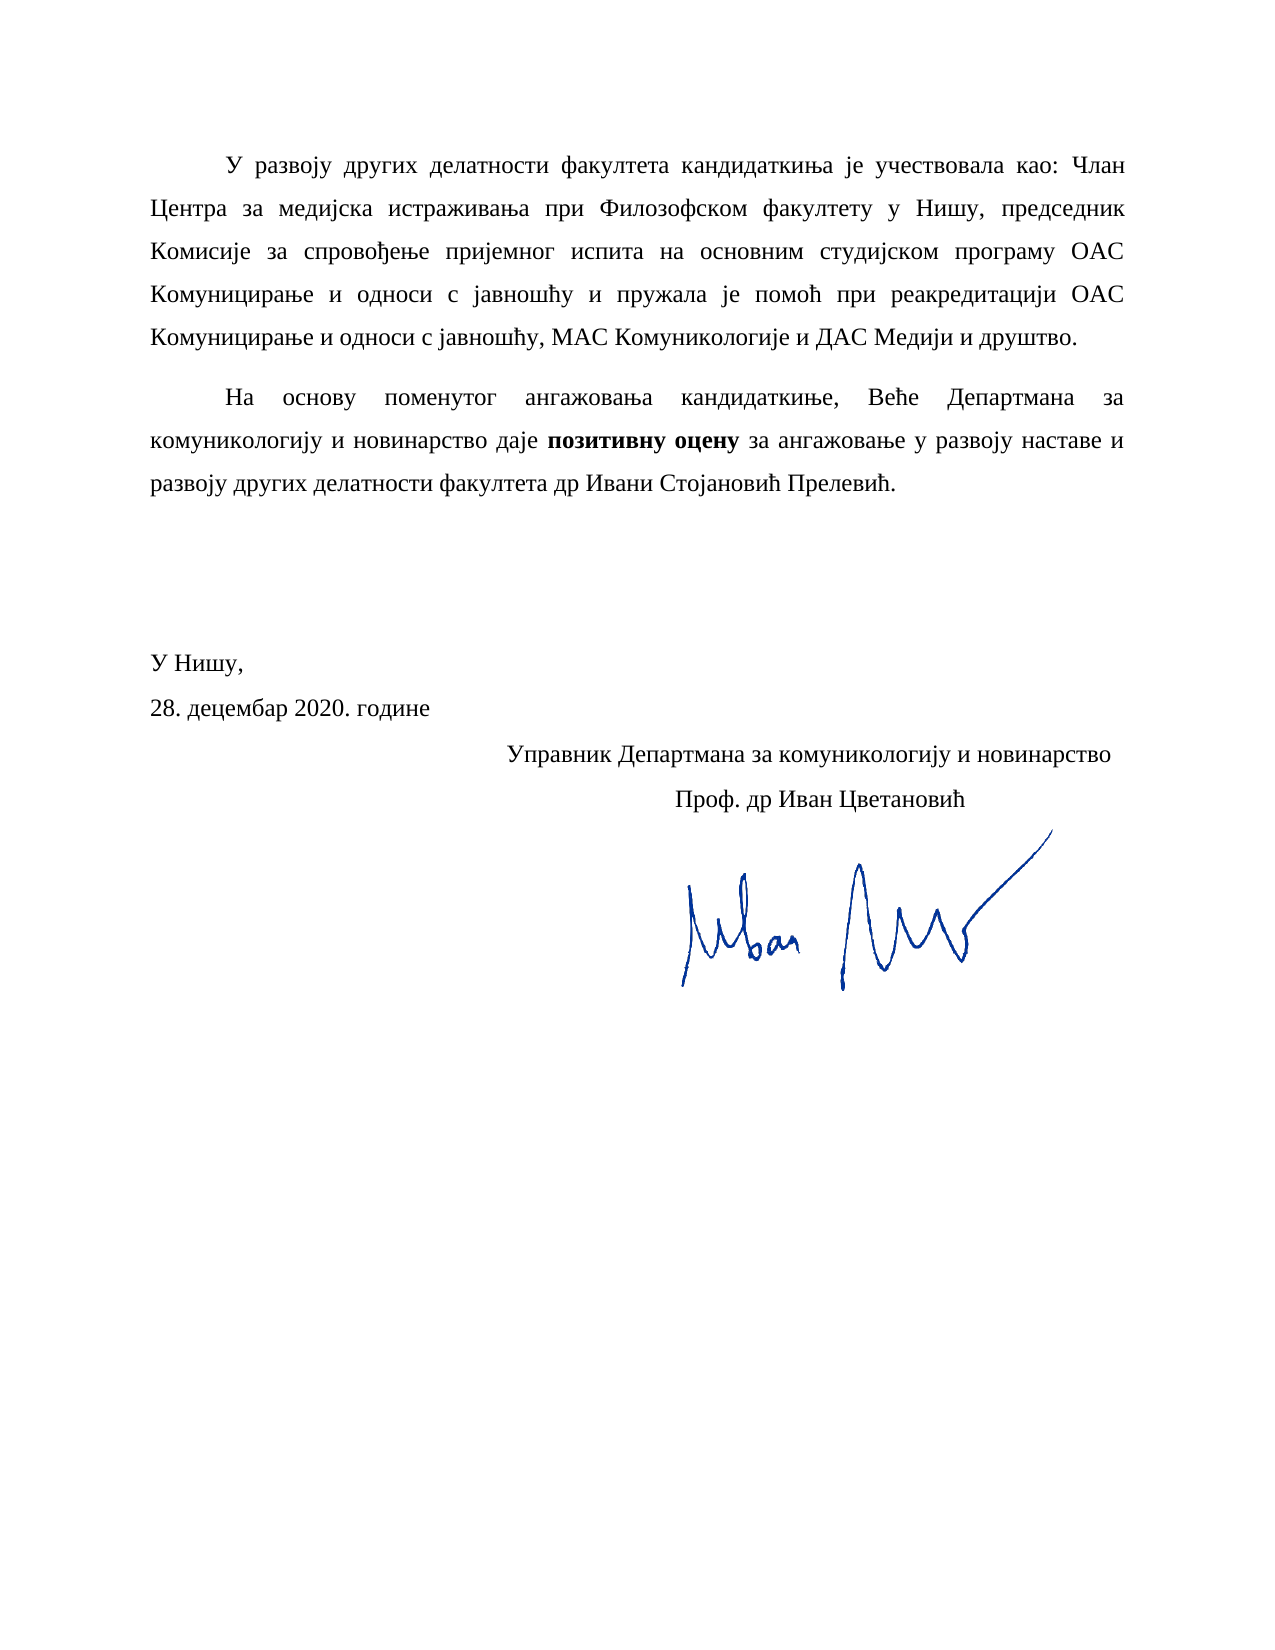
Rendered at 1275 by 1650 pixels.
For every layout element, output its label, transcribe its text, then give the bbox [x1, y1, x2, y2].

text На основу поменутог ангажовања кандидаткиње, Веће Департмана за комуникологију и новинарство даје позитивну оцену за ангажовање у развоју наставе и развоју других делатности факултета др Ивани Стојановић Прелевић. [150, 382, 1125, 497]
text Проф. др Иван Цветановић [600, 784, 1125, 813]
text У Нишу, [150, 648, 1125, 677]
text У развоју других делатности факултета кандидаткиња је учествовала као: Члан Центра за медијска истраживања при Филозофском факултету у Нишу, председник Комисије за спровођење пријемног испита на основним студијском програму ОАС Комуницирање и односи с јавношћу и пружала је помоћ при реакредитацији ОАС Комуницирање и односи с јавношћу, МАС Комуникологије и ДАС Медији и друштво. [150, 150, 1125, 351]
text 28. децембар 2020. године [150, 693, 1125, 722]
text Управник Департмана за комуникологију и новинарство [375, 739, 1125, 767]
picture [681, 829, 1053, 991]
